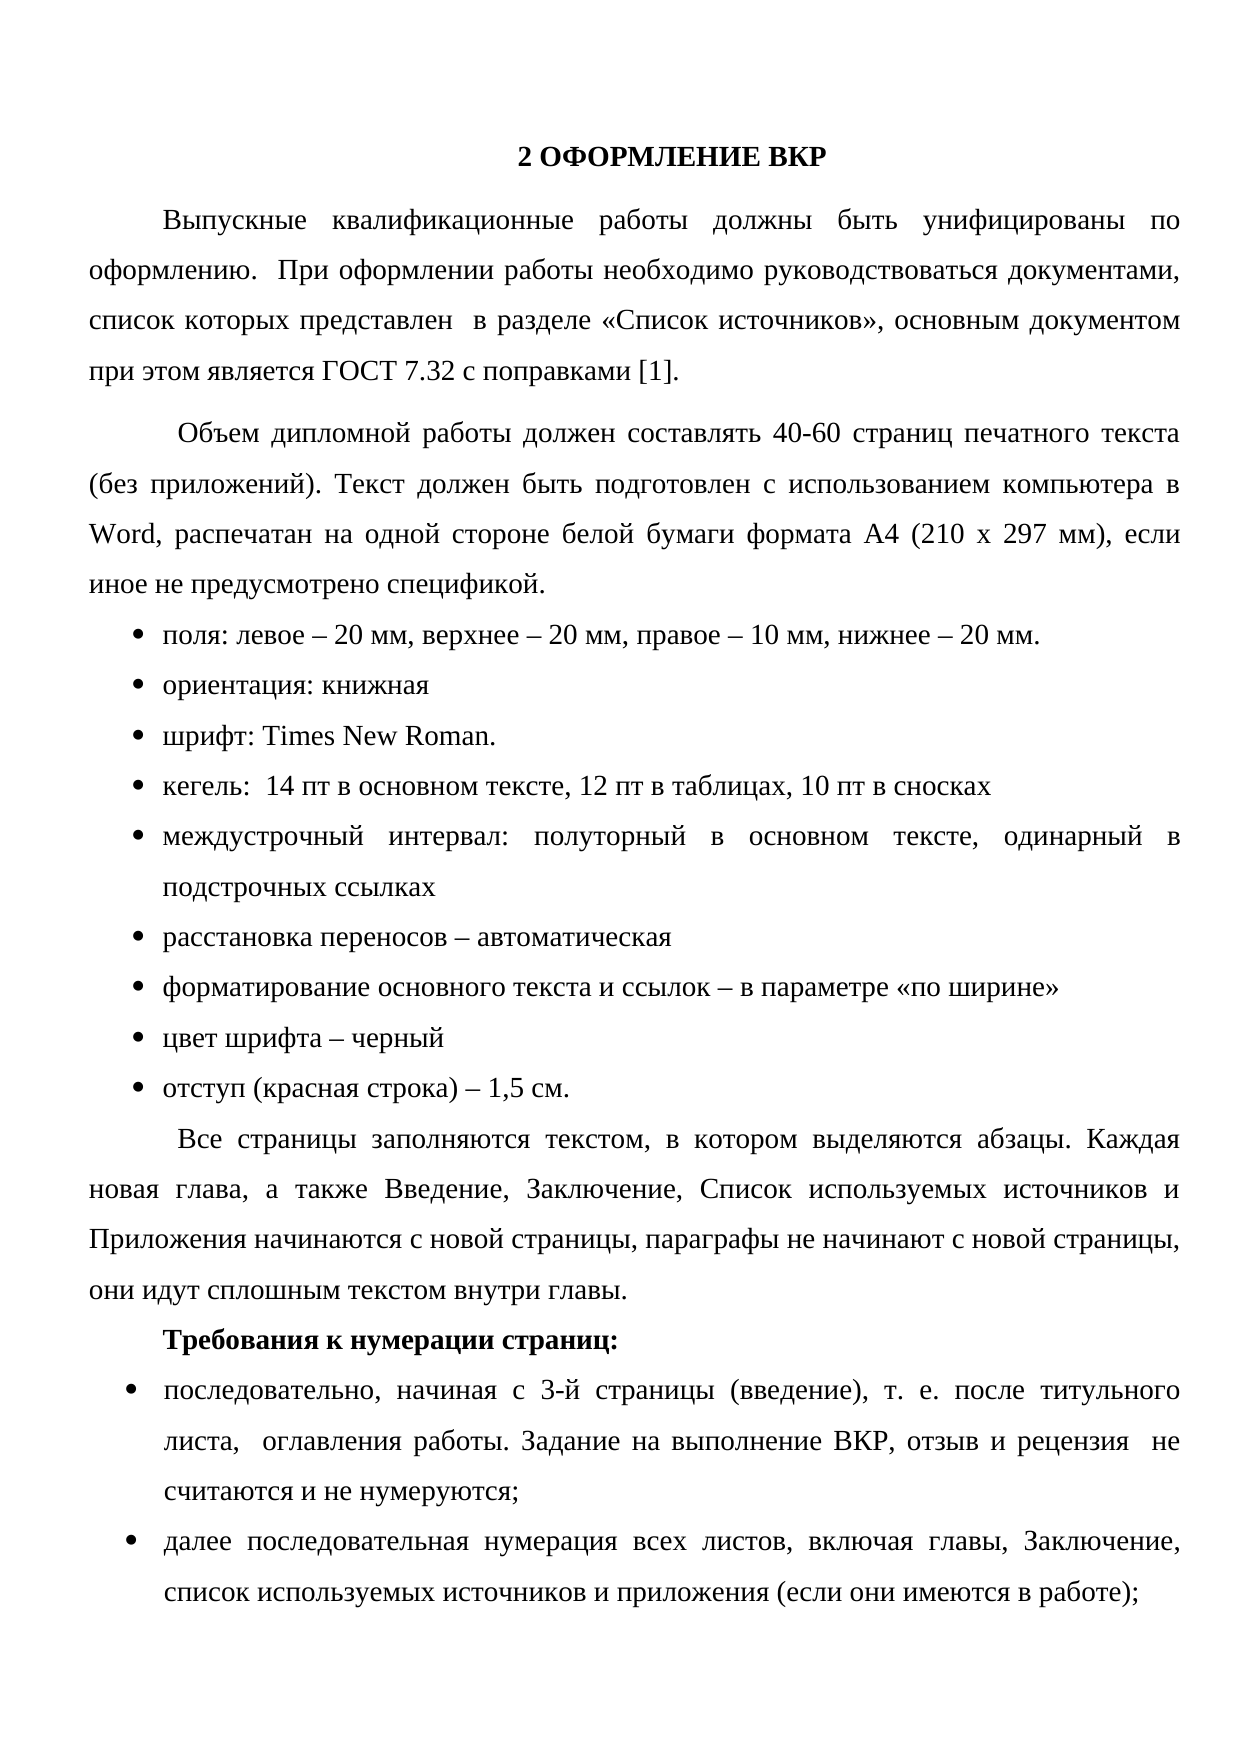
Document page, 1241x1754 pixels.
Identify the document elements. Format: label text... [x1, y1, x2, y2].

list отступ (красная строка) – 1,5 см. [133, 1070, 1181, 1104]
list последовательно, начиная с 3-й страницы (введение), т. е. после титульного листа, оглавления работы. Задание на выполнение ВКР, отзыв и рецензия не считаются и не нумеруются; [126, 1372, 1181, 1507]
list поля: левое – 20 мм, верхнее – 20 мм, правое – 10 мм, нижнее – 20 мм. [133, 617, 1181, 650]
list далее последовательная нумерация всех листов, включая главы, Заключение, список используемых источников и приложения (если они имеются в работе); [126, 1523, 1181, 1607]
text Требования к нумерации страниц: [89, 1322, 1181, 1356]
list междустрочный интервал: полуторный в основном тексте, одинарный в подстрочных ссылках [133, 818, 1181, 902]
text 2 ОФОРМЛЕНИЕ ВКР [89, 139, 1181, 172]
list цвет шрифта – черный [133, 1020, 1181, 1054]
text Выпускные квалификационные работы должны быть унифицированы по оформлению. При оформлении работы необходимо руководствоваться документами, список которых представлен в разделе «Список источников», основным документом при этом является ГОСТ 7.32 с поправками [1]. [89, 202, 1181, 386]
list форматирование основного текста и ссылок – в параметре «по ширине» [133, 969, 1181, 1003]
text Все страницы заполняются текстом, в котором выделяются абзацы. Каждая новая глава, а также Введение, Заключение, Список используемых источников и Приложения начинаются с новой страницы, параграфы не начинают с новой страницы, они идут сплошным текстом внутри главы. [89, 1121, 1181, 1305]
list расстановка переносов – автоматическая [133, 919, 1181, 953]
list кегель: 14 пт в основном тексте, 12 пт в таблицах, 10 пт в сносках [133, 768, 1181, 802]
list ориентация: книжная [133, 667, 1181, 701]
text Объем дипломной работы должен составлять 40-60 страниц печатного текста (без приложений). Текст должен быть подготовлен с использованием компьютера в Word, распечатан на одной стороне белой бумаги формата А4 (210 х 297 мм), если иное не предусмотрено спецификой. [89, 416, 1181, 600]
list шрифт: Times New Roman. [133, 718, 1181, 751]
